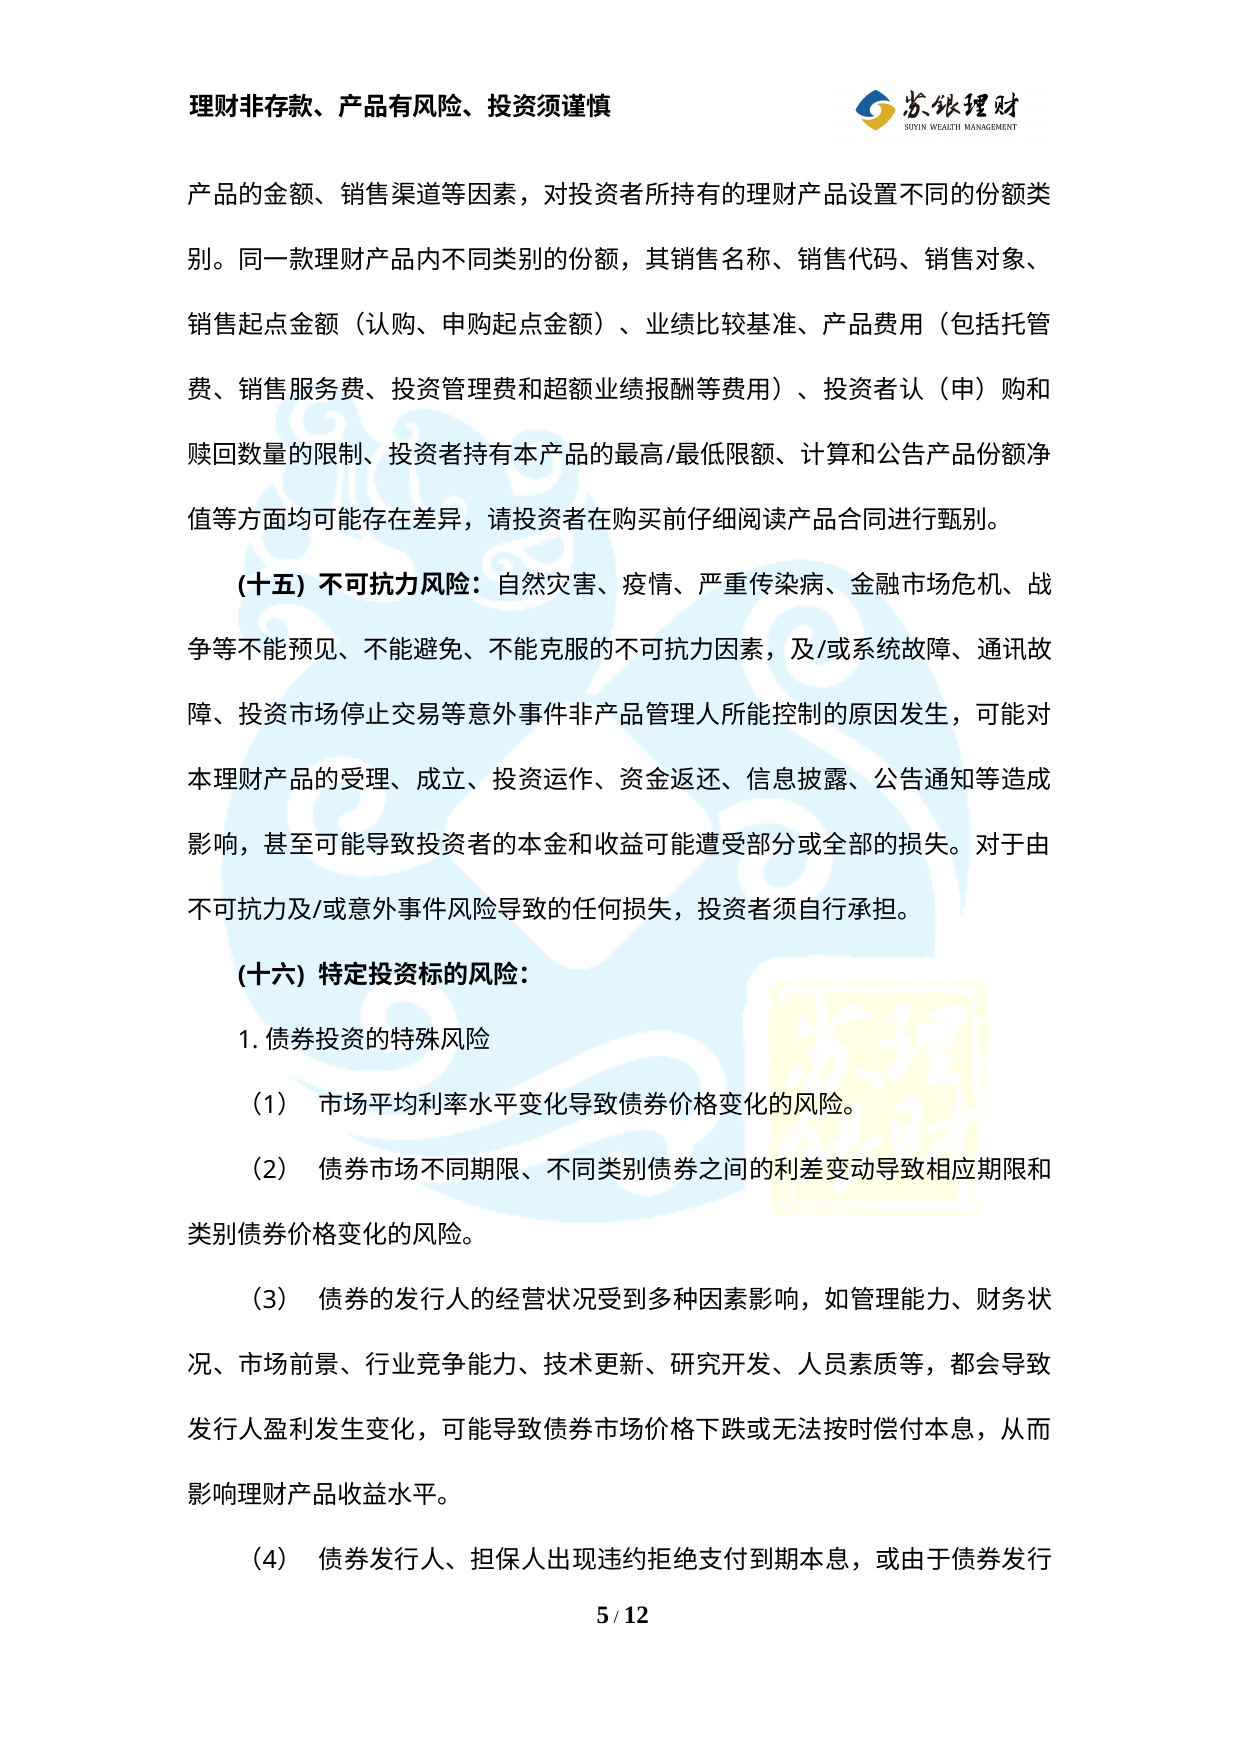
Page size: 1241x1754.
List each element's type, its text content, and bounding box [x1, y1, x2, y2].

list 债券投资的特殊风险 [187, 1005, 1053, 1070]
list 不可抗力风险：自然灾害、疫情、严重传染病、金融市场危机、战争等不能预见、不能避免、不能克服的不可抗力因素，及/或系统故障、通讯故障、投资市场停止交易等意外事件非产品管理人所能控制的原因发生，可能对本理财产品的受理、成立、投资运作、资金返还、信息披露、公告通知等造成影响，甚至可能导致投资者的本金和收益可能遭受部分或全部的损失。对于由不可抗力及/或意外事件风险导致的任何损失，投资者须自行承担。 [187, 550, 1053, 940]
list 市场平均利率水平变化导致债券价格变化的风险。 [187, 1070, 1053, 1135]
list 债券市场不同期限、不同类别债券之间的利差变动导致相应期限和类别债券价格变化的风险。 [187, 1135, 1053, 1265]
picture [831, 73, 1049, 143]
list 债券发行人、担保人出现违约拒绝支付到期本息，或由于债券发行人、担保人信用质量降低导致债券价格下降及无法收回投资收益的风险。 [187, 1525, 1053, 1590]
list 特定投资标的风险： [187, 940, 1053, 1005]
list 债券的发行人的经营状况受到多种因素影响，如管理能力、财务状况、市场前景、行业竞争能力、技术更新、研究开发、人员素质等，都会导致发行人盈利发生变化，可能导致债券市场价格下跌或无法按时偿付本息，从而影响理财产品收益水平。 [187, 1265, 1053, 1525]
